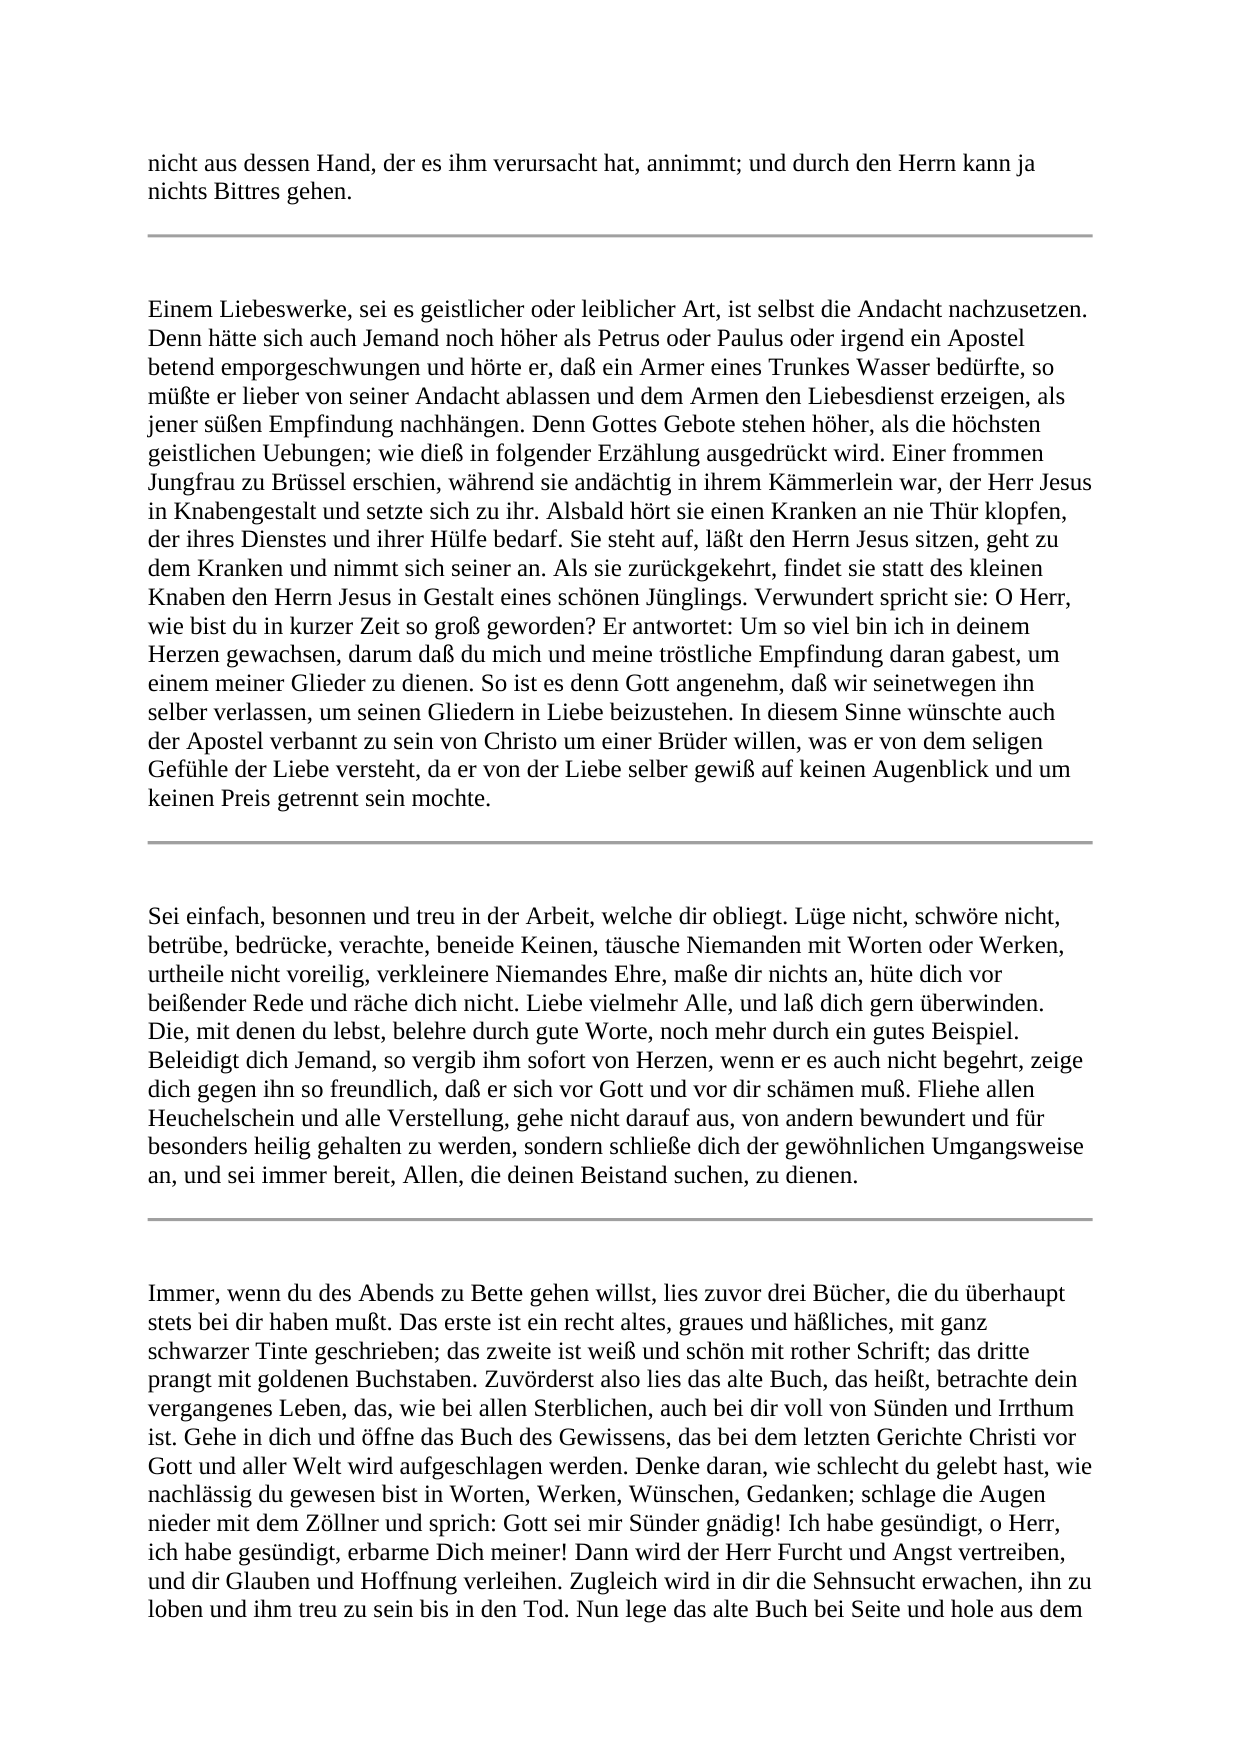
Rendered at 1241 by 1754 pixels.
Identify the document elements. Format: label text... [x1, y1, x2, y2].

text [148, 1278, 1093, 1623]
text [148, 148, 1093, 205]
text Einem Liebeswerke, sei es geistlicher oder leiblicher Art, ist selbst die Andacht nachzusetzen. Denn hätte sich auch Jemand noch höher als Petrus oder Paulus oder irgend ein Apostel betend emporgeschwungen und hörte er, daß ein Armer eines Trunkes Wasser bedürfte, so müßte er lieber von seiner Andacht ablassen und dem Armen den Liebesdienst erzeigen, als jener süßen Empfindung nachhängen. Denn Gottes Gebote stehen höher, als die höchsten geistlichen Uebungen; wie dieß in folgender Erzählung ausgedrückt wird. Einer frommen Jungfrau zu Brüssel erschien, während sie andächtig in ihrem Kämmerlein war, der Herr Jesus in Knabengestalt und setzte sich zu ihr. Alsbald hört sie einen Kranken an nie Thür klopfen, der ihres Dienstes und ihrer Hülfe bedarf. Sie steht auf, läßt den Herrn Jesus sitzen, geht zu dem Kranken und nimmt sich seiner an. Als sie zurückgekehrt, findet sie statt des kleinen Knaben den Herrn Jesus in Gestalt eines schönen Jünglings. Verwundert spricht sie: O Herr, wie bist du in kurzer Zeit so groß geworden? Er antwortet: Um so viel bin ich in deinem Herzen gewachsen, darum daß du mich und meine tröstliche Empfindung daran gabest, um einem meiner Glieder zu dienen. So ist es denn Gott angenehm, daß wir seinetwegen ihn selber verlassen, um seinen Gliedern in Liebe beizustehen. In diesem Sinne wünschte auch der Apostel verbannt zu sein von Christo um einer Brüder willen, was er von dem seligen Gefühle der Liebe versteht, da er von der Liebe selber gewiß auf keinen Augenblick und um keinen Preis getrennt sein mochte. [148, 294, 1093, 812]
text Sei einfach, besonnen und treu in der Arbeit, welche dir obliegt. Lüge nicht, schwöre nicht, betrübe, bedrücke, verachte, beneide Keinen, täusche Niemanden mit Worten oder Werken, urtheile nicht voreilig, verkleinere Niemandes Ehre, maße dir nichts an, hüte dich vor beißender Rede und räche dich nicht. Liebe vielmehr Alle, und laß dich gern überwinden. Die, mit denen du lebst, belehre durch gute Worte, noch mehr durch ein gutes Beispiel. Beleidigt dich Jemand, so vergib ihm sofort von Herzen, wenn er es auch nicht begehrt, zeige dich gegen ihn so freundlich, daß er sich vor Gott und vor dir schämen muß. Fliehe allen Heuchelschein und alle Verstellung, gehe nicht darauf aus, von andern bewundert und für besonders heilig gehalten zu werden, sondern schließe dich der gewöhnlichen Umgangsweise an, und sei immer bereit, Allen, die deinen Beistand suchen, zu dienen. [148, 901, 1093, 1189]
